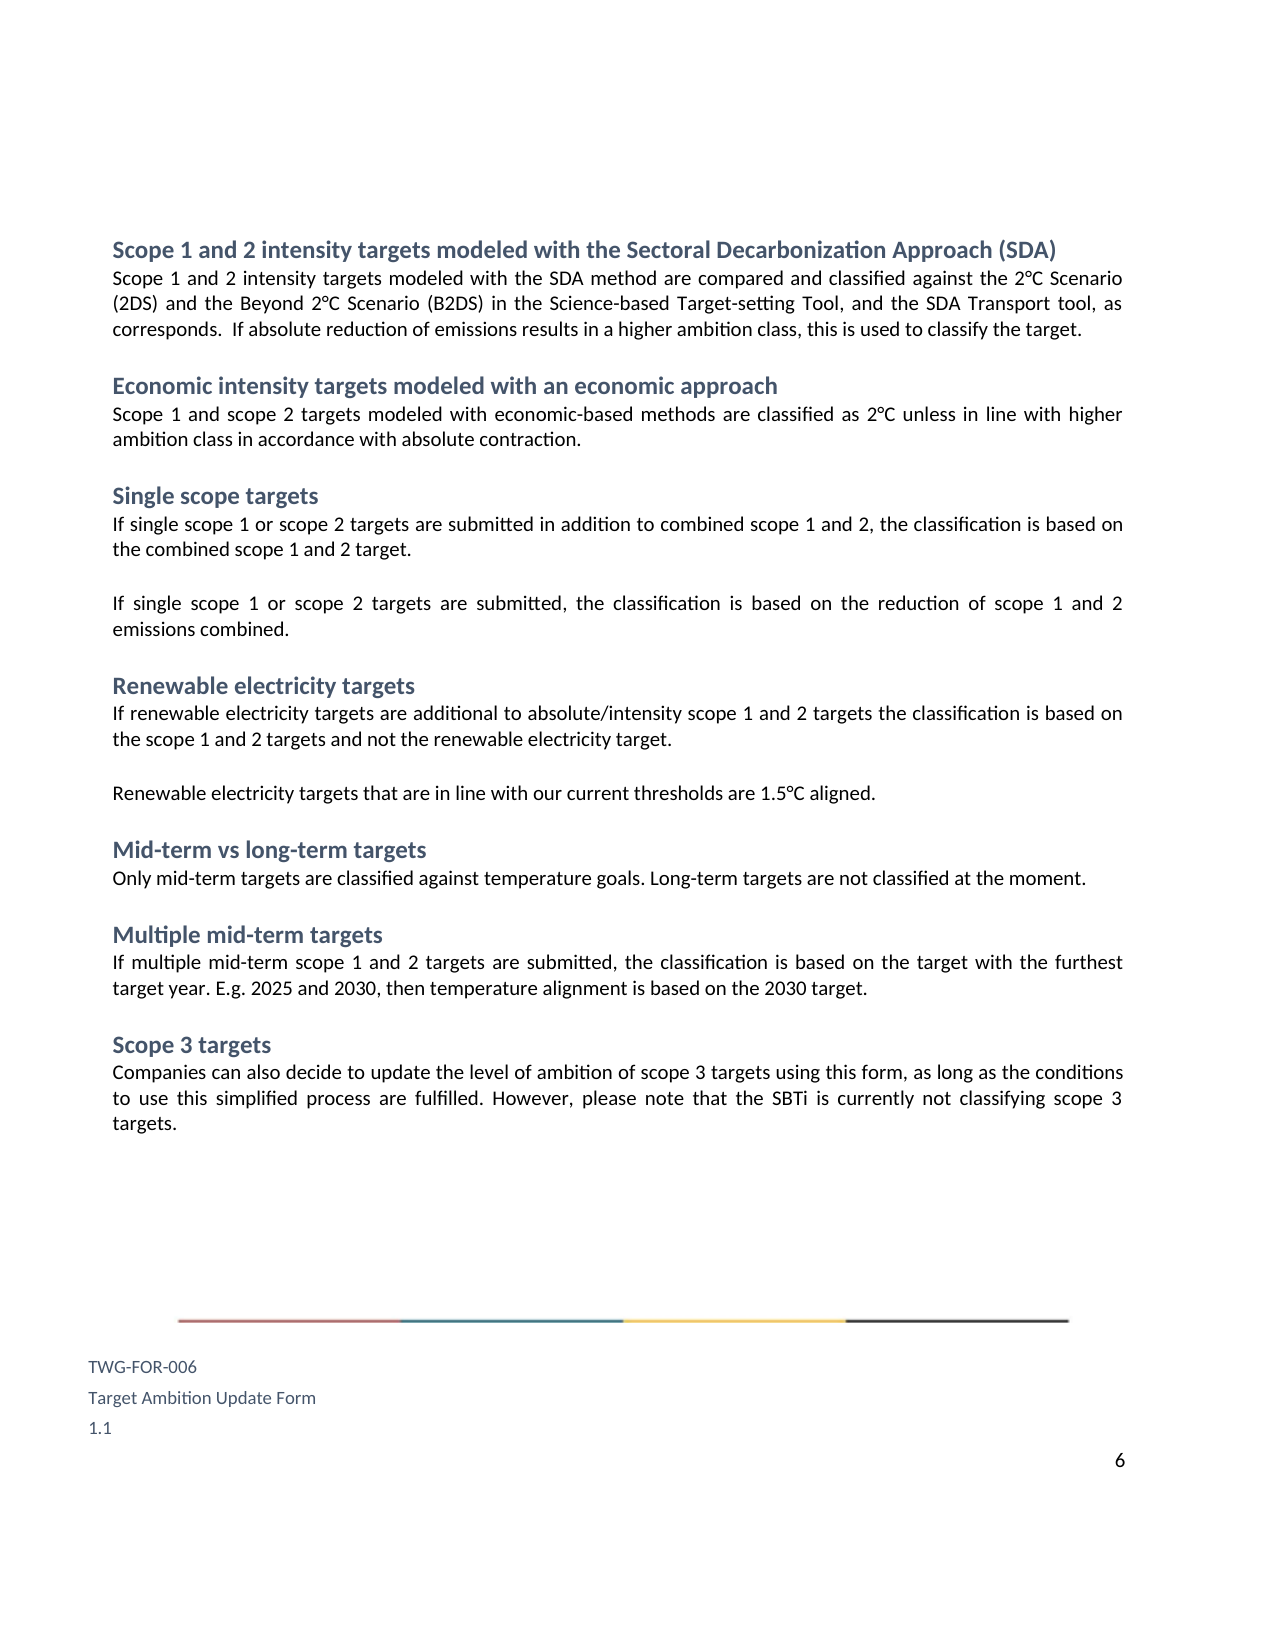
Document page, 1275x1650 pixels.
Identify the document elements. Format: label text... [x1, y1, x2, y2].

text If single scope 1 or scope 2 targets are submitted in addition to combined scope 1 and 2, the classification is based on the combined scope 1 and 2 target. [112, 511, 1125, 562]
text Scope 1 and 2 intensity targets modeled with the Sectoral Decarbonization Approach (SDA) [112, 235, 1125, 265]
text If multiple mid-term scope 1 and 2 targets are submitted, the classification is based on the target with the furthest target year. E.g. 2025 and 2030, then temperature alignment is based on the 2030 target. [112, 949, 1125, 1000]
text If single scope 1 or scope 2 targets are submitted, the classification is based on the reduction of scope 1 and 2 emissions combined. [112, 590, 1125, 641]
text Scope 3 targets [112, 1029, 1125, 1059]
text Multiple mid-term targets [112, 919, 1125, 949]
text Only mid-term targets are classified against temperature goals. Long-term targets are not classified at the moment. [112, 865, 1125, 890]
text Scope 1 and scope 2 targets modeled with economic-based methods are classified as 2°C unless in line with higher ambition class in accordance with absolute contraction. [112, 401, 1125, 452]
text Scope 1 and 2 intensity targets modeled with the SDA method are compared and classified against the 2°C Scenario (2DS) and the Beyond 2°C Scenario (B2DS) in the Science-based Target-setting Tool, and the SDA Transport tool, as corresponds. If absolute reduction of emissions results in a higher ambition class, this is used to classify the target. [112, 265, 1125, 341]
text Mid-term vs long-term targets [112, 834, 1125, 865]
text If renewable electricity targets are additional to absolute/intensity scope 1 and 2 targets the classification is based on the scope 1 and 2 targets and not the renewable electricity target. [112, 701, 1125, 751]
text Renewable electricity targets [112, 670, 1125, 701]
text Single scope targets [112, 480, 1125, 511]
text Renewable electricity targets that are in line with our current thresholds are 1.5°C aligned. [112, 780, 1125, 806]
text Companies can also decide to update the level of ambition of scope 3 targets using this form, as long as the conditions to use this simplified process are fulfilled. However, please note that the SBTi is currently not classifying scope 3 targets. [112, 1059, 1125, 1136]
text Economic intensity targets modeled with an economic approach [112, 370, 1125, 401]
picture [173, 1315, 1099, 1323]
